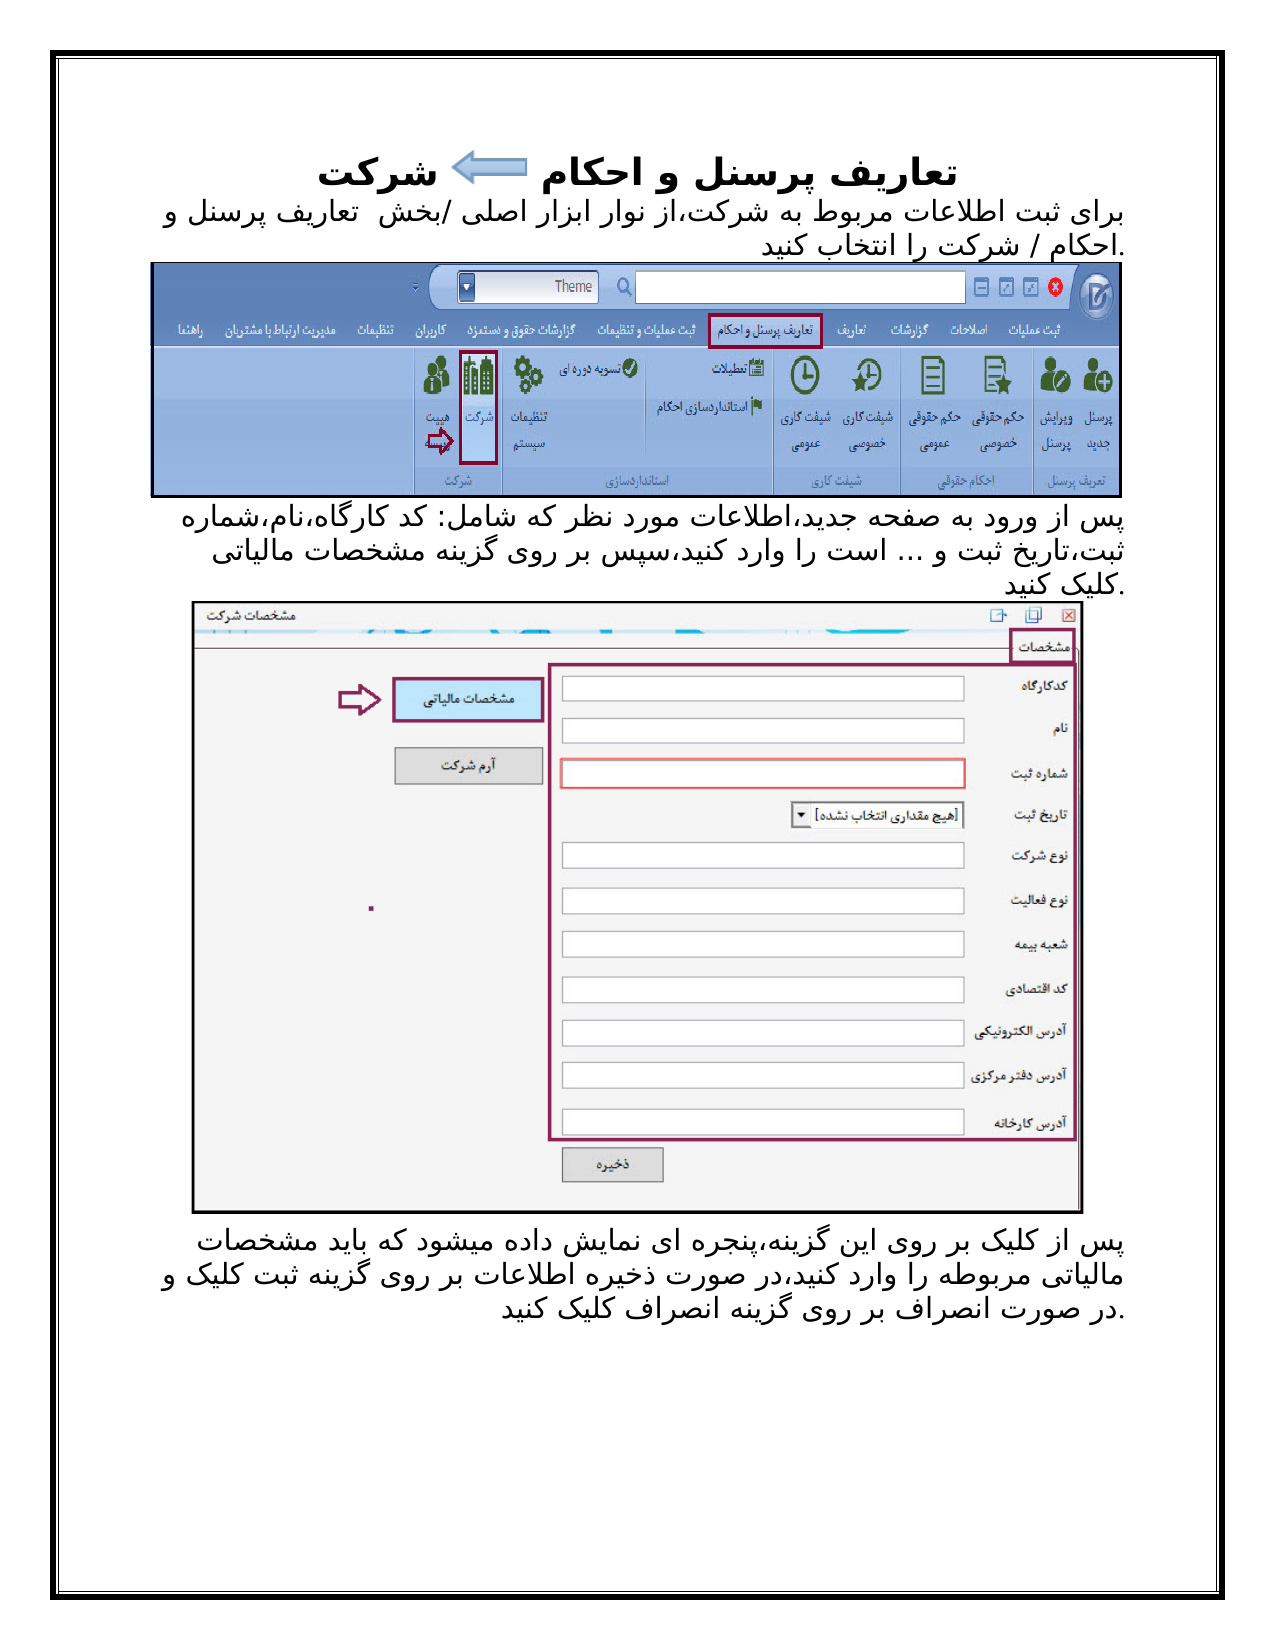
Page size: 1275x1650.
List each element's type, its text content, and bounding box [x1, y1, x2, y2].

text تعاریف پرسنل و احکام شرکت [150, 150, 1125, 194]
text برای ثبت اطلاعات مربوط به شرکت،از نوار ابزار اصلی /بخش تعاریف پرسنل و احکام / شرکت را انتخاب کنید. [150, 194, 1125, 262]
picture [150, 262, 1125, 500]
picture [191, 601, 1084, 1214]
text پس از ورود به صفحه جدید،اطلاعات مورد نظر که شامل: کد کارگاه،نام،شماره ثبت،تاریخ ثبت و ... است را وارد کنید،سپس بر روی گزینه مشخصات مالیاتی کلیک کنید. [150, 500, 1125, 602]
text پس از کلیک بر روی این گزینه،پنجره ای نمایش داده میشود که باید مشخصات مالیاتی مربوطه را وارد کنید،در صورت ذخیره اطلاعات بر روی گزینه ثبت کلیک و در صورت انصراف بر روی گزینه انصراف کلیک کنید. [150, 1224, 1125, 1326]
picture [451, 150, 528, 185]
